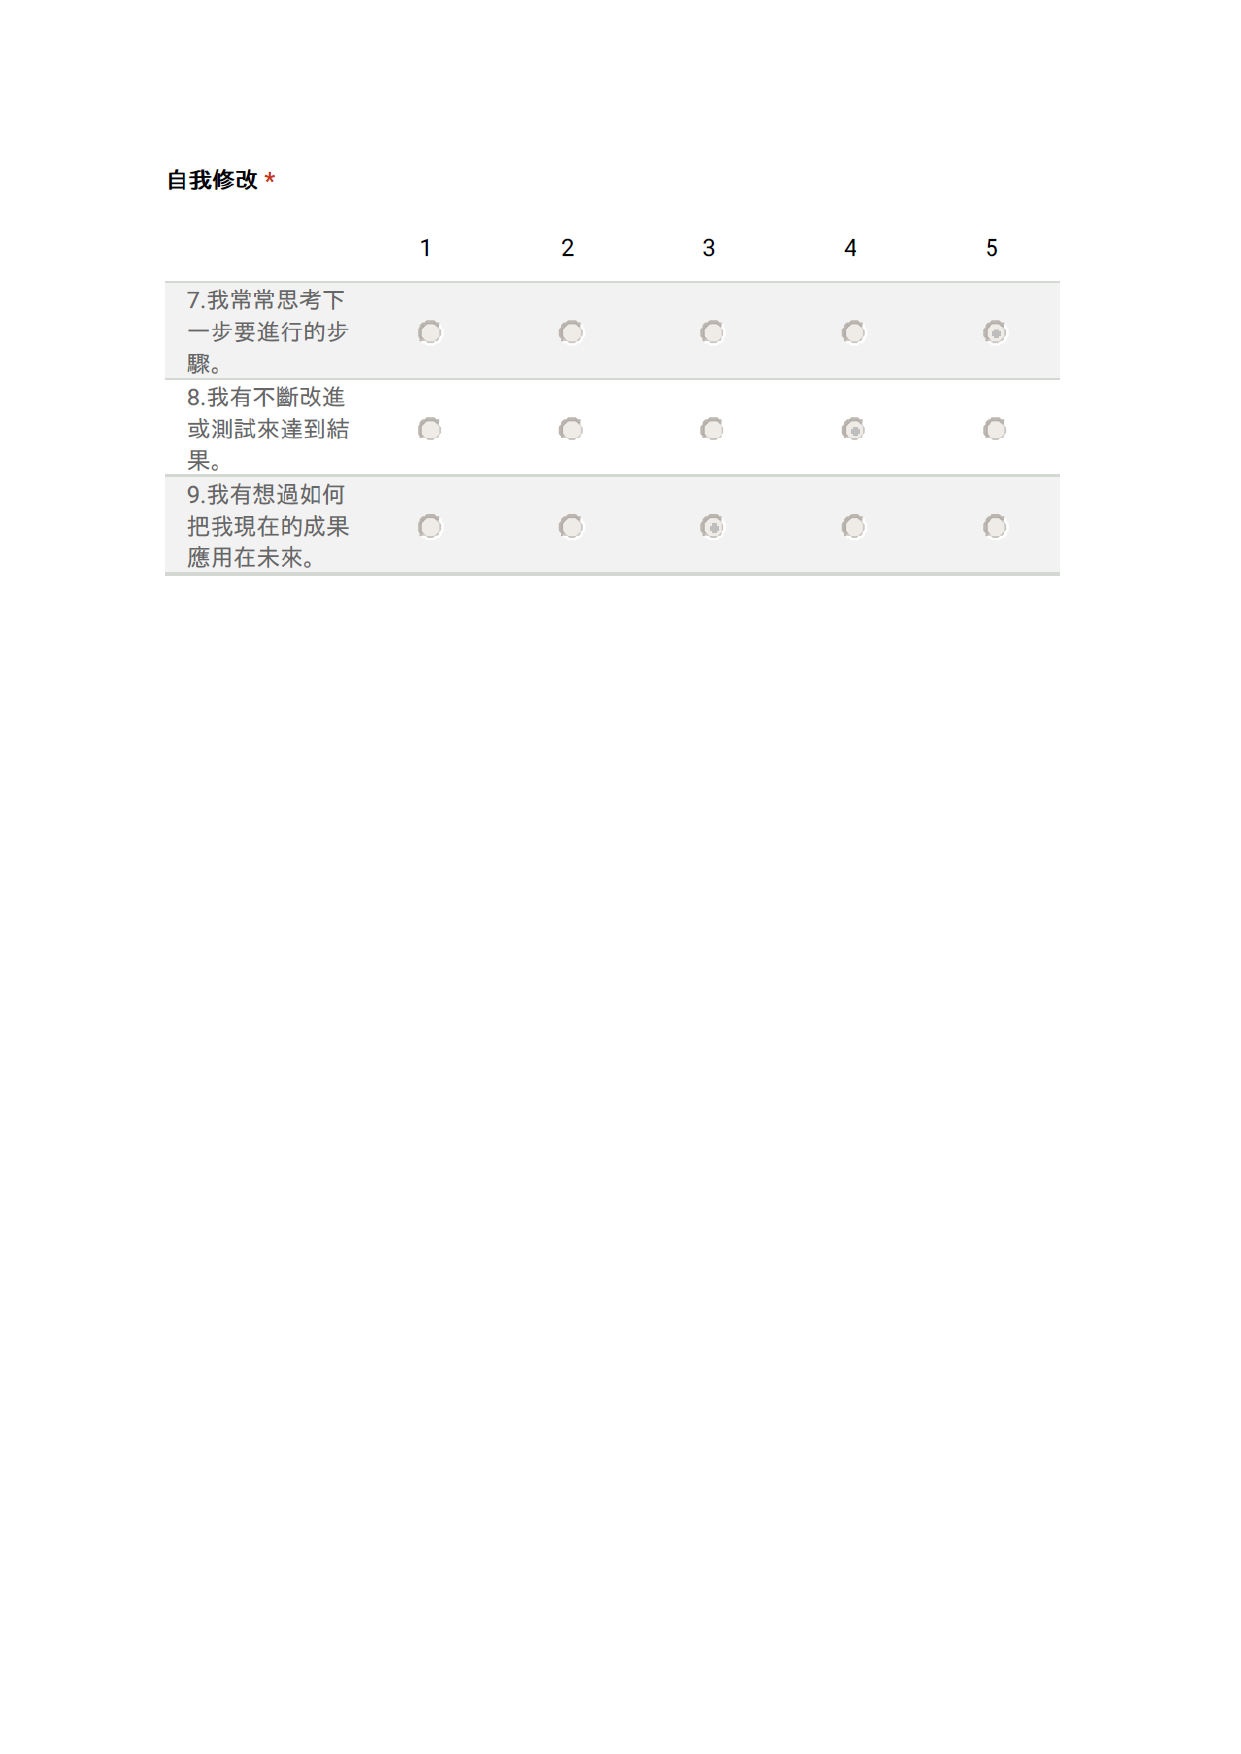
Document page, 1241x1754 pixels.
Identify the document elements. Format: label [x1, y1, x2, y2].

picture [150, 150, 1091, 618]
